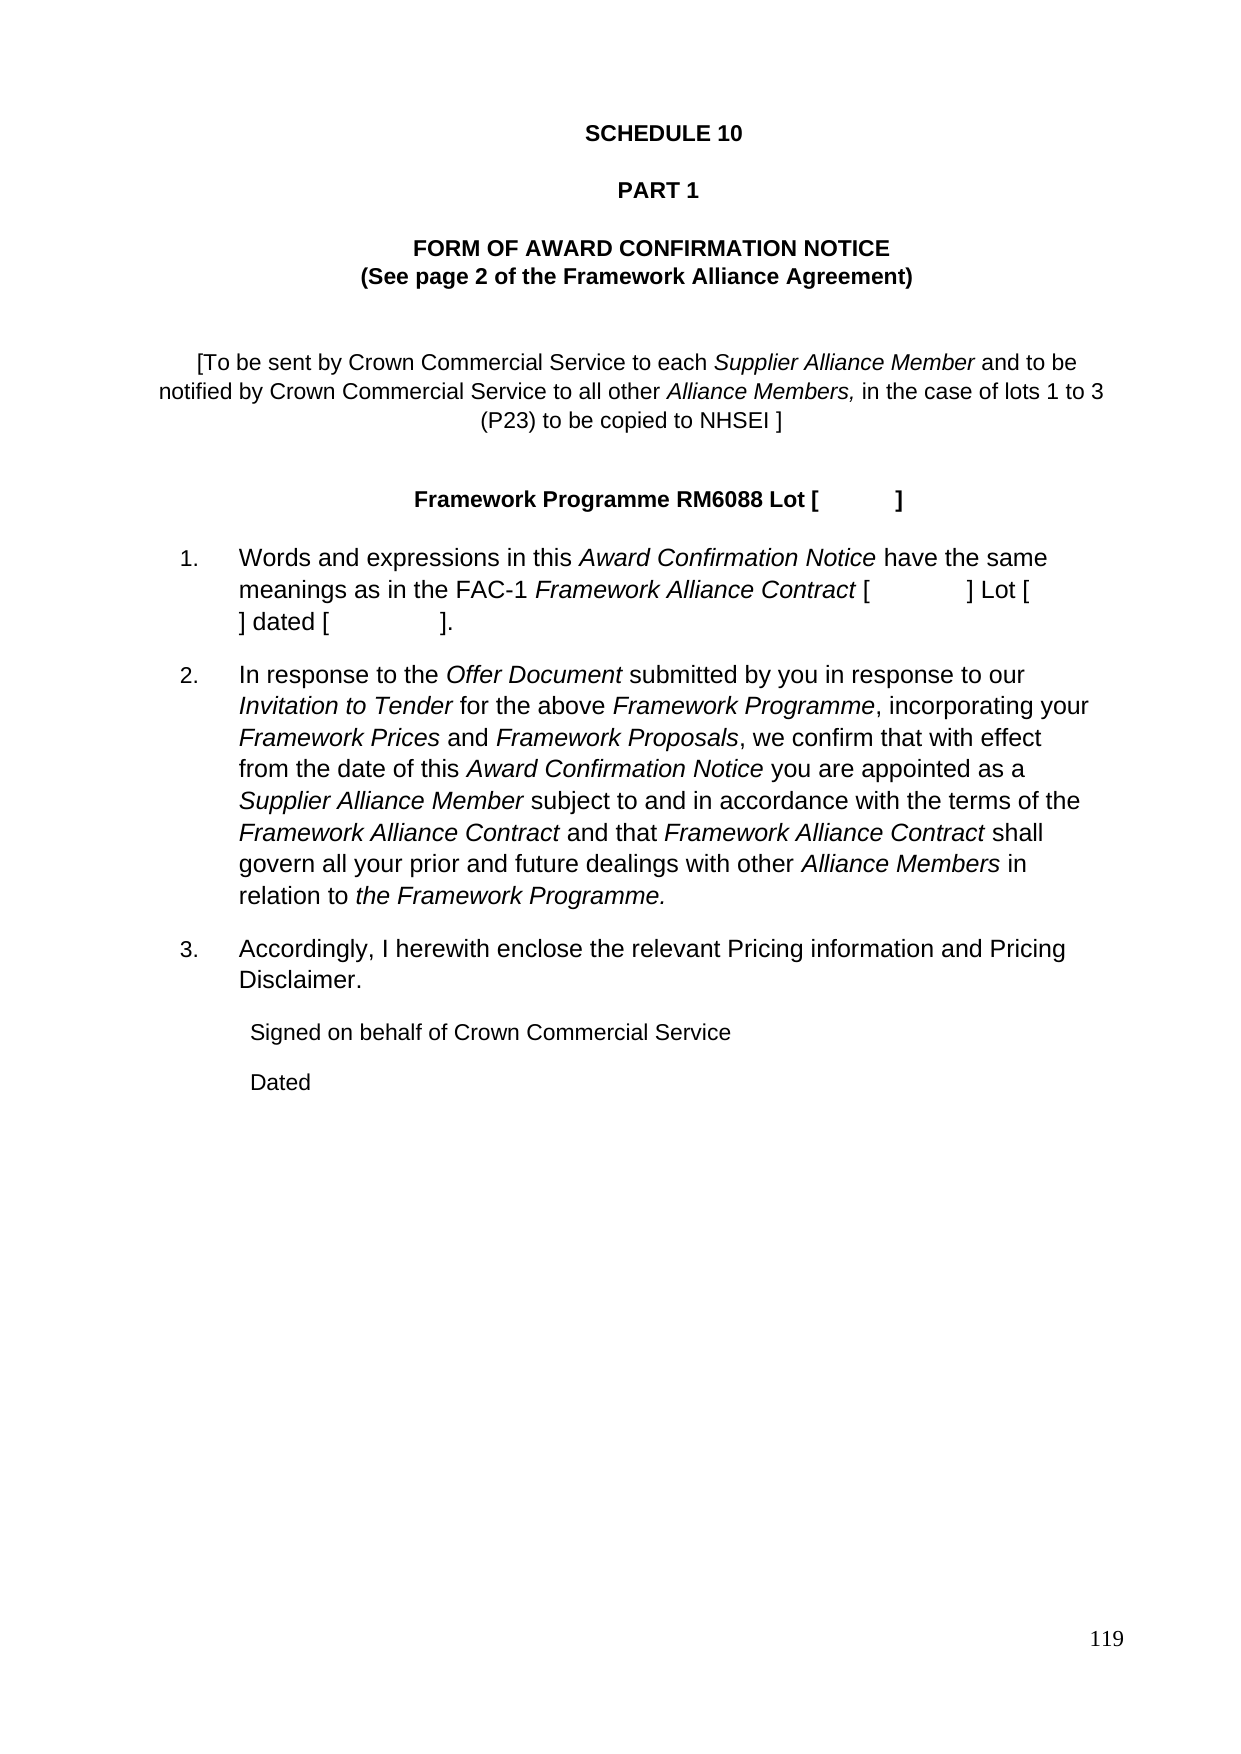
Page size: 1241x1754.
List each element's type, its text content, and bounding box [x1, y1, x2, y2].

subtitle PART 1 [193, 177, 1123, 204]
list Accordingly, I herewith enclose the relevant Pricing information and Pricing Disclaimer. [179, 934, 1092, 994]
list Words and expressions in this Award Confirmation Notice have the same meanings as in the FAC-1 Framework Alliance Contract [ ] Lot [ ] dated [ ]. [179, 543, 1092, 635]
subtitle FORM OF AWARD CONFIRMATION NOTICE [413, 235, 1123, 261]
text SCHEDULE 10 [193, 120, 1123, 146]
text [To be sent by Crown Commercial Service to each Supplier Alliance Member and to be notified by Crown Commercial Service to all other Alliance Members, in the case of lots 1 to 3 (P23) to be copied to NHSEI ] [151, 349, 1111, 433]
text Dated [239, 1069, 1092, 1096]
list In response to the Offer Document submitted by you in response to our Invitation to Tender for the above Framework Programme, incorporating your Framework Prices and Framework Proposals, we confirm that with effect from the date of this Award Confirmation Notice you are appointed as a Supplier Alliance Member subject to and in accordance with the terms of the Framework Alliance Contract and that Framework Alliance Contract shall govern all your prior and future dealings with other Alliance Members in relation to the Framework Programme. [179, 660, 1092, 909]
text Signed on behalf of Crown Commercial Service [239, 1019, 1092, 1045]
subtitle Framework Programme RM6088 Lot [ ] [193, 486, 1123, 512]
subtitle (See page 2 of the Framework Alliance Agreement) [150, 263, 1123, 290]
